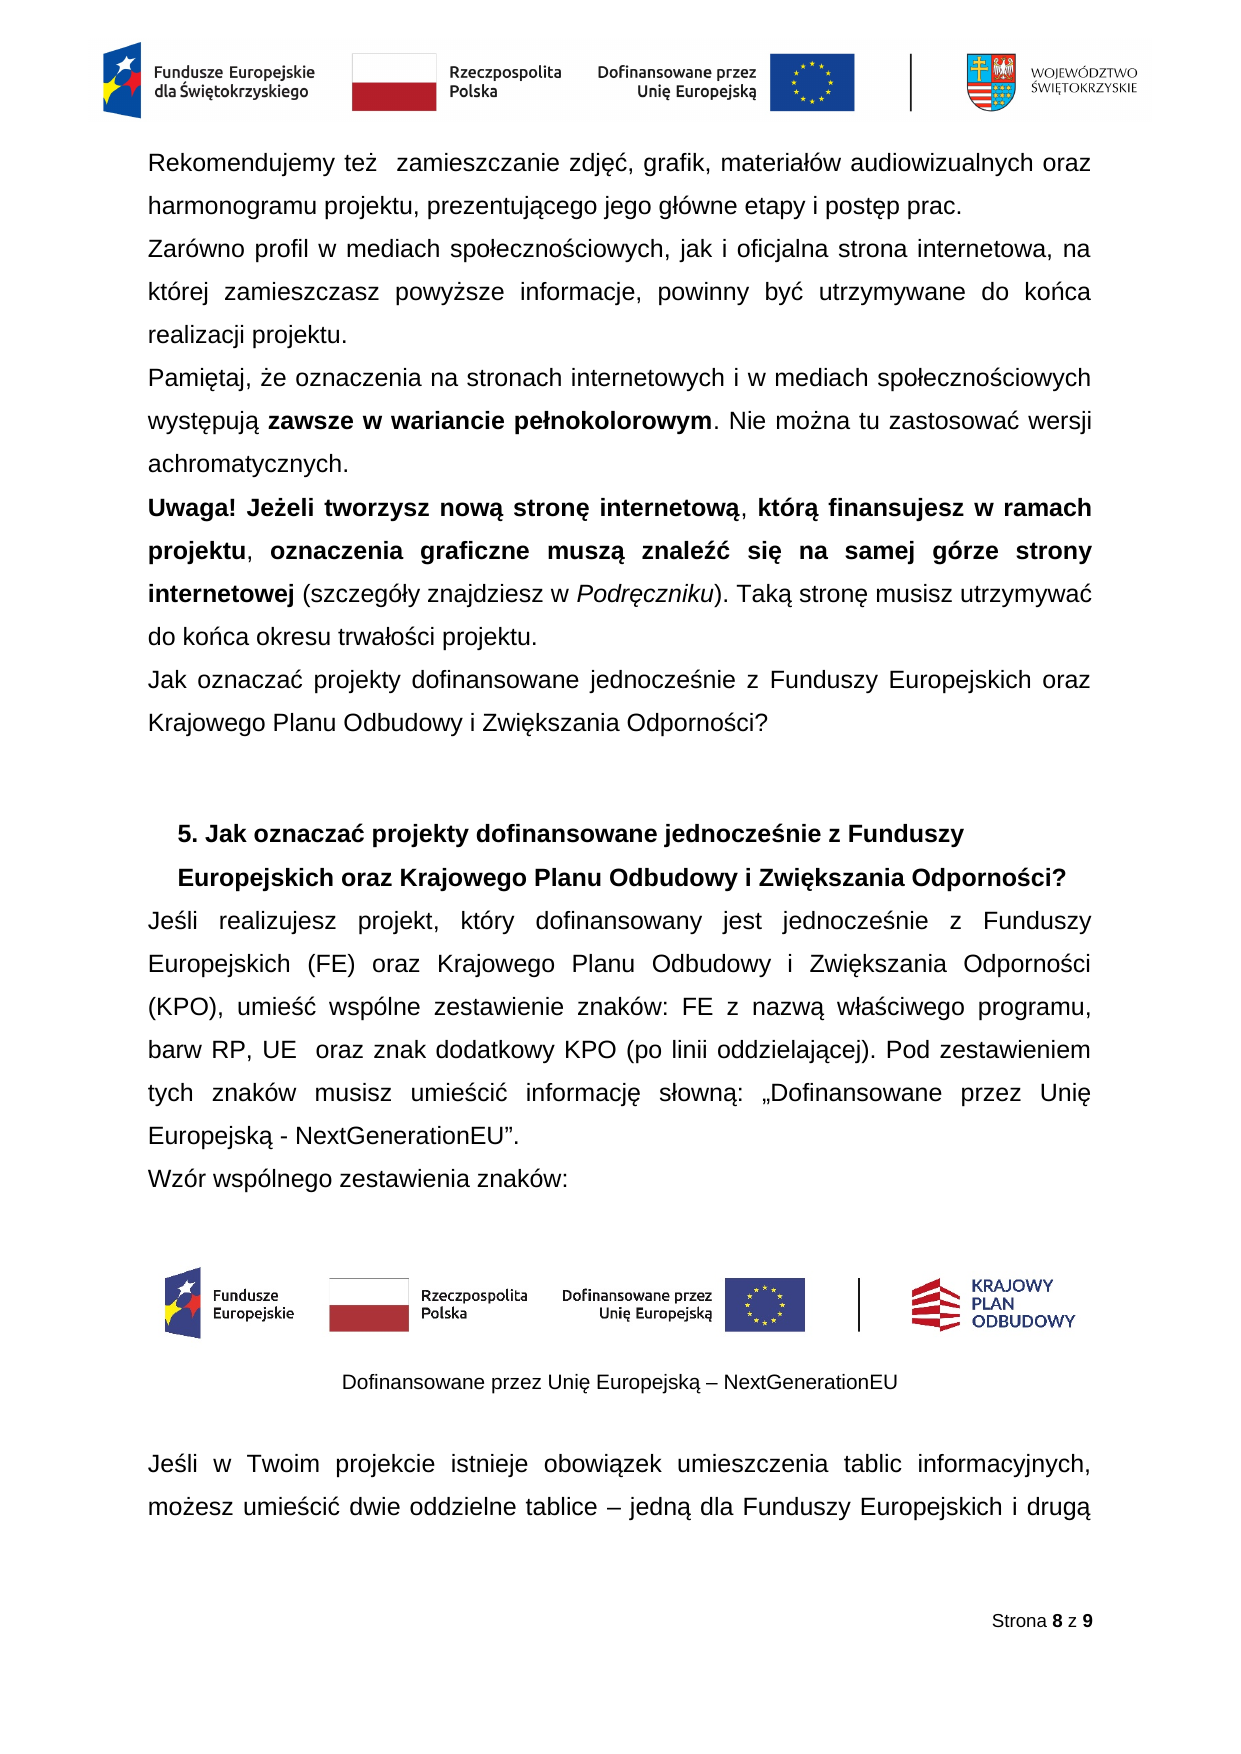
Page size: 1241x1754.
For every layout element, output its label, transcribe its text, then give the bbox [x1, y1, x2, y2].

text Uwaga! Jeżeli tworzysz nową stronę internetową, którą finansujesz w ramach projektu, oznaczenia graficzne muszą znaleźć się na samej górze strony internetowej (szczegóły znajdziesz w Podręczniku). Taką stronę musisz utrzymywać do końca okresu trwałości projektu. [148, 493, 1093, 651]
subtitle 5. Jak oznaczać projekty dofinansowane jednocześnie z Funduszy Europejskich oraz Krajowego Planu Odbudowy i Zwiększania Odporności? [177, 819, 1093, 891]
text Jeśli realizujesz projekt, który dofinansowany jest jednocześnie z Funduszy Europejskich (FE) oraz Krajowego Planu Odbudowy i Zwiększania Odporności (KPO), umieść wspólne zestawienie znaków: FE z nazwą właściwego programu, barw RP, UE oraz znak dodatkowy KPO (po linii oddzielającej). Pod zestawieniem tych znaków musisz umieścić informację słowną: „Dofinansowane przez Unię Europejską - NextGenerationEU”. [148, 906, 1093, 1150]
picture [88, 38, 1152, 122]
text Jak oznaczać projekty dofinansowane jednocześnie z Funduszy Europejskich oraz Krajowego Planu Odbudowy i Zwiększania Odporności? [148, 665, 1093, 737]
picture [147, 1249, 1093, 1356]
text Zarówno profil w mediach społecznościowych, jak i oficjalna strona internetowa, na której zamieszczasz powyższe informacje, powinny być utrzymywane do końca realizacji projektu. [148, 234, 1093, 349]
text Wzór wspólnego zestawienia znaków: [148, 1164, 1093, 1193]
text Pamiętaj, że oznaczenia na stronach internetowych i w mediach społecznościowych występują zawsze w wariancie pełnokolorowym. Nie można tu zastosować wersji achromatycznych. [148, 363, 1093, 478]
text Dofinansowane przez Unię Europejską – NextGenerationEU [148, 1370, 1093, 1394]
text Rekomendujemy też zamieszczanie zdjęć, grafik, materiałów audiowizualnych oraz harmonogramu projektu, prezentującego jego główne etapy i postęp prac. [148, 148, 1093, 219]
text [148, 1449, 1093, 1521]
